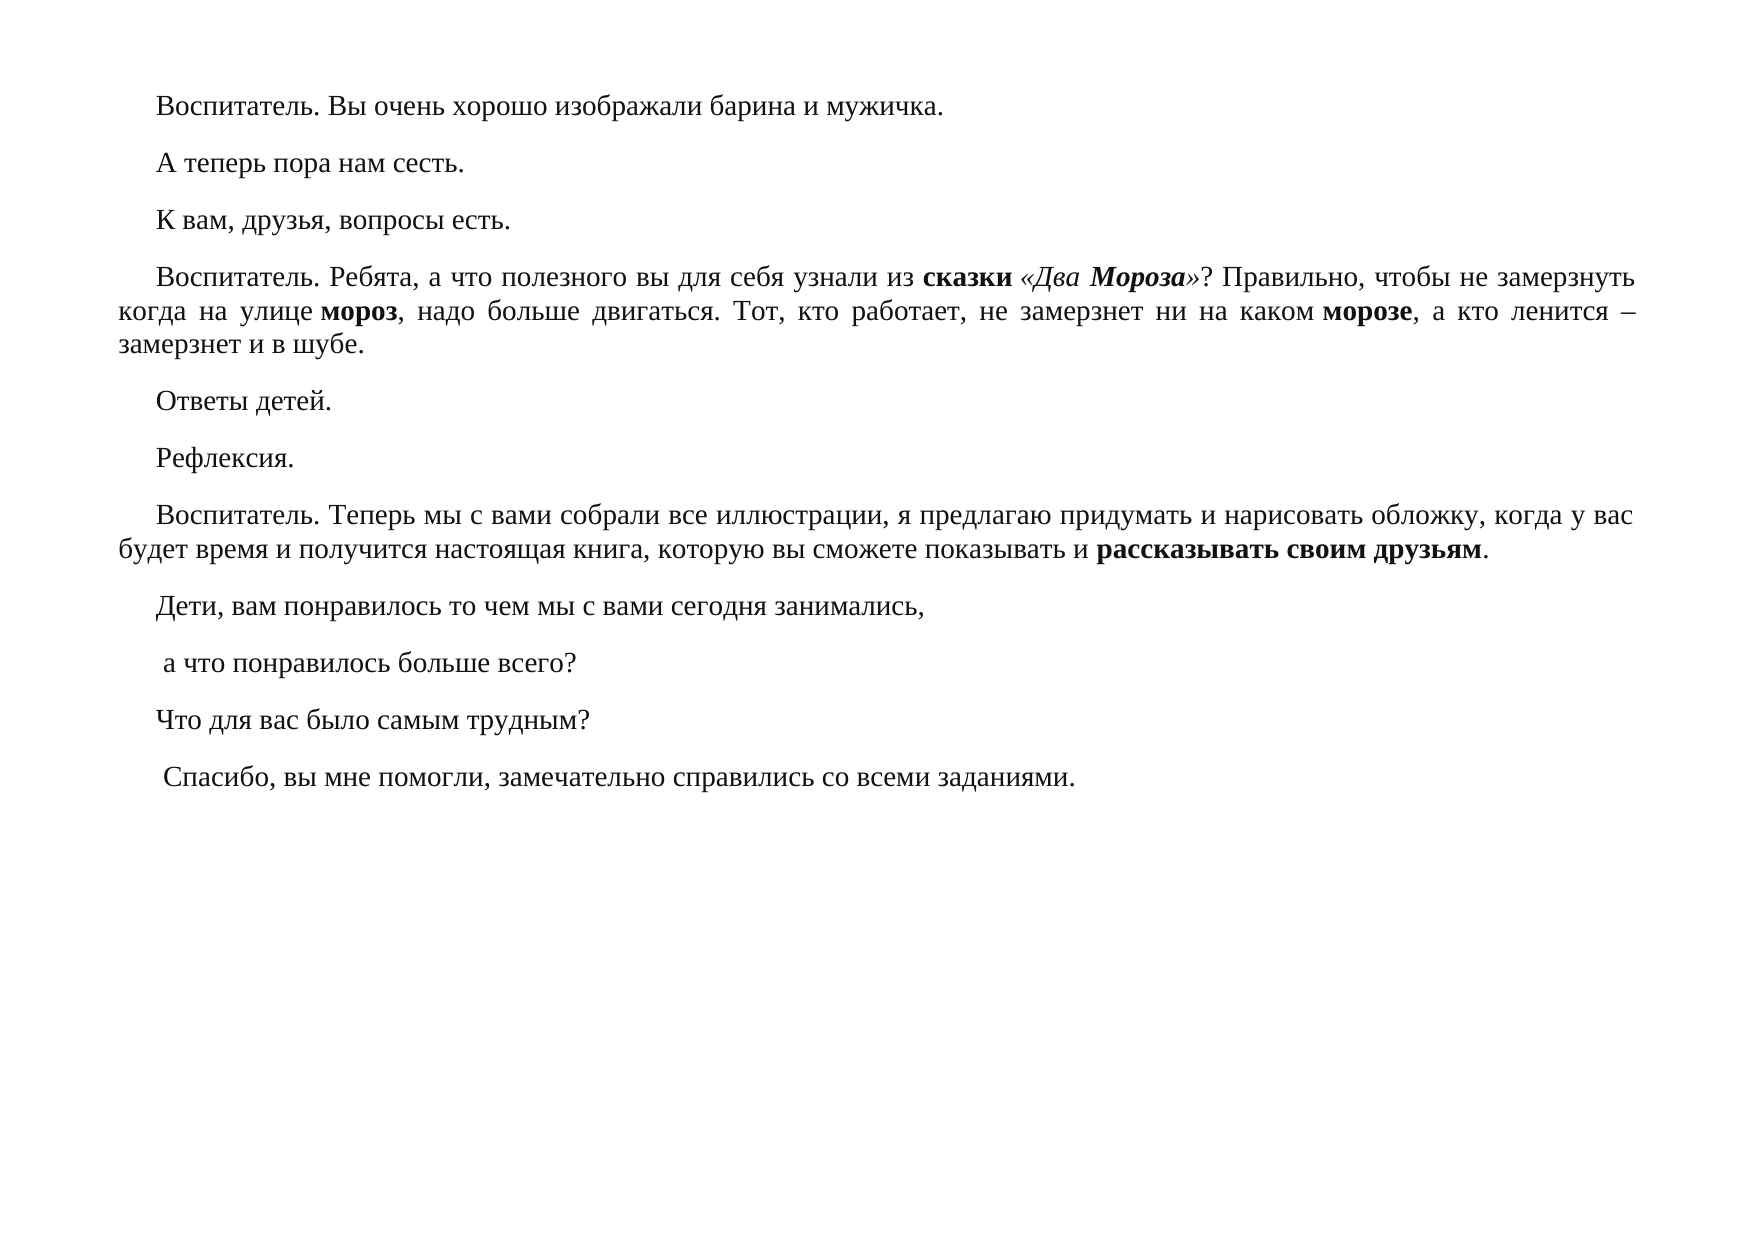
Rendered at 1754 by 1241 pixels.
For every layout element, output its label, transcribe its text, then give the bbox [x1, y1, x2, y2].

text Воспитатель. Вы очень хорошо изображали барина и мужичка. [118, 88, 1636, 122]
text а что понравилось больше всего? [118, 645, 1636, 678]
text Воспитатель. Ребята, а что полезного вы для себя узнали из сказки «Два Мороза»? Правильно, чтобы не замерзнуть когда на улице мороз, надо больше двигаться. Тот, кто работает, не замерзнет ни на каком морозе, а кто ленится – замерзнет и в шубе. [118, 259, 1636, 360]
text Что для вас было самым трудным? [118, 702, 1636, 736]
text Ответы детей. [118, 383, 1636, 417]
text Дети, вам понравилось то чем мы с вами сегодня занимались, [118, 588, 1636, 622]
text Спасибо, вы мне помогли, замечательно справились со всеми заданиями. [118, 759, 1636, 792]
text Воспитатель. Теперь мы с вами собрали все иллюстрации, я предлагаю придумать и нарисовать обложку, когда у вас будет время и получится настоящая книга, которую вы сможете показывать и рассказывать своим друзьям. [118, 497, 1636, 564]
text К вам, друзья, вопросы есть. [118, 202, 1636, 236]
text Рефлексия. [118, 441, 1636, 474]
text А теперь пора нам сесть. [118, 146, 1636, 179]
